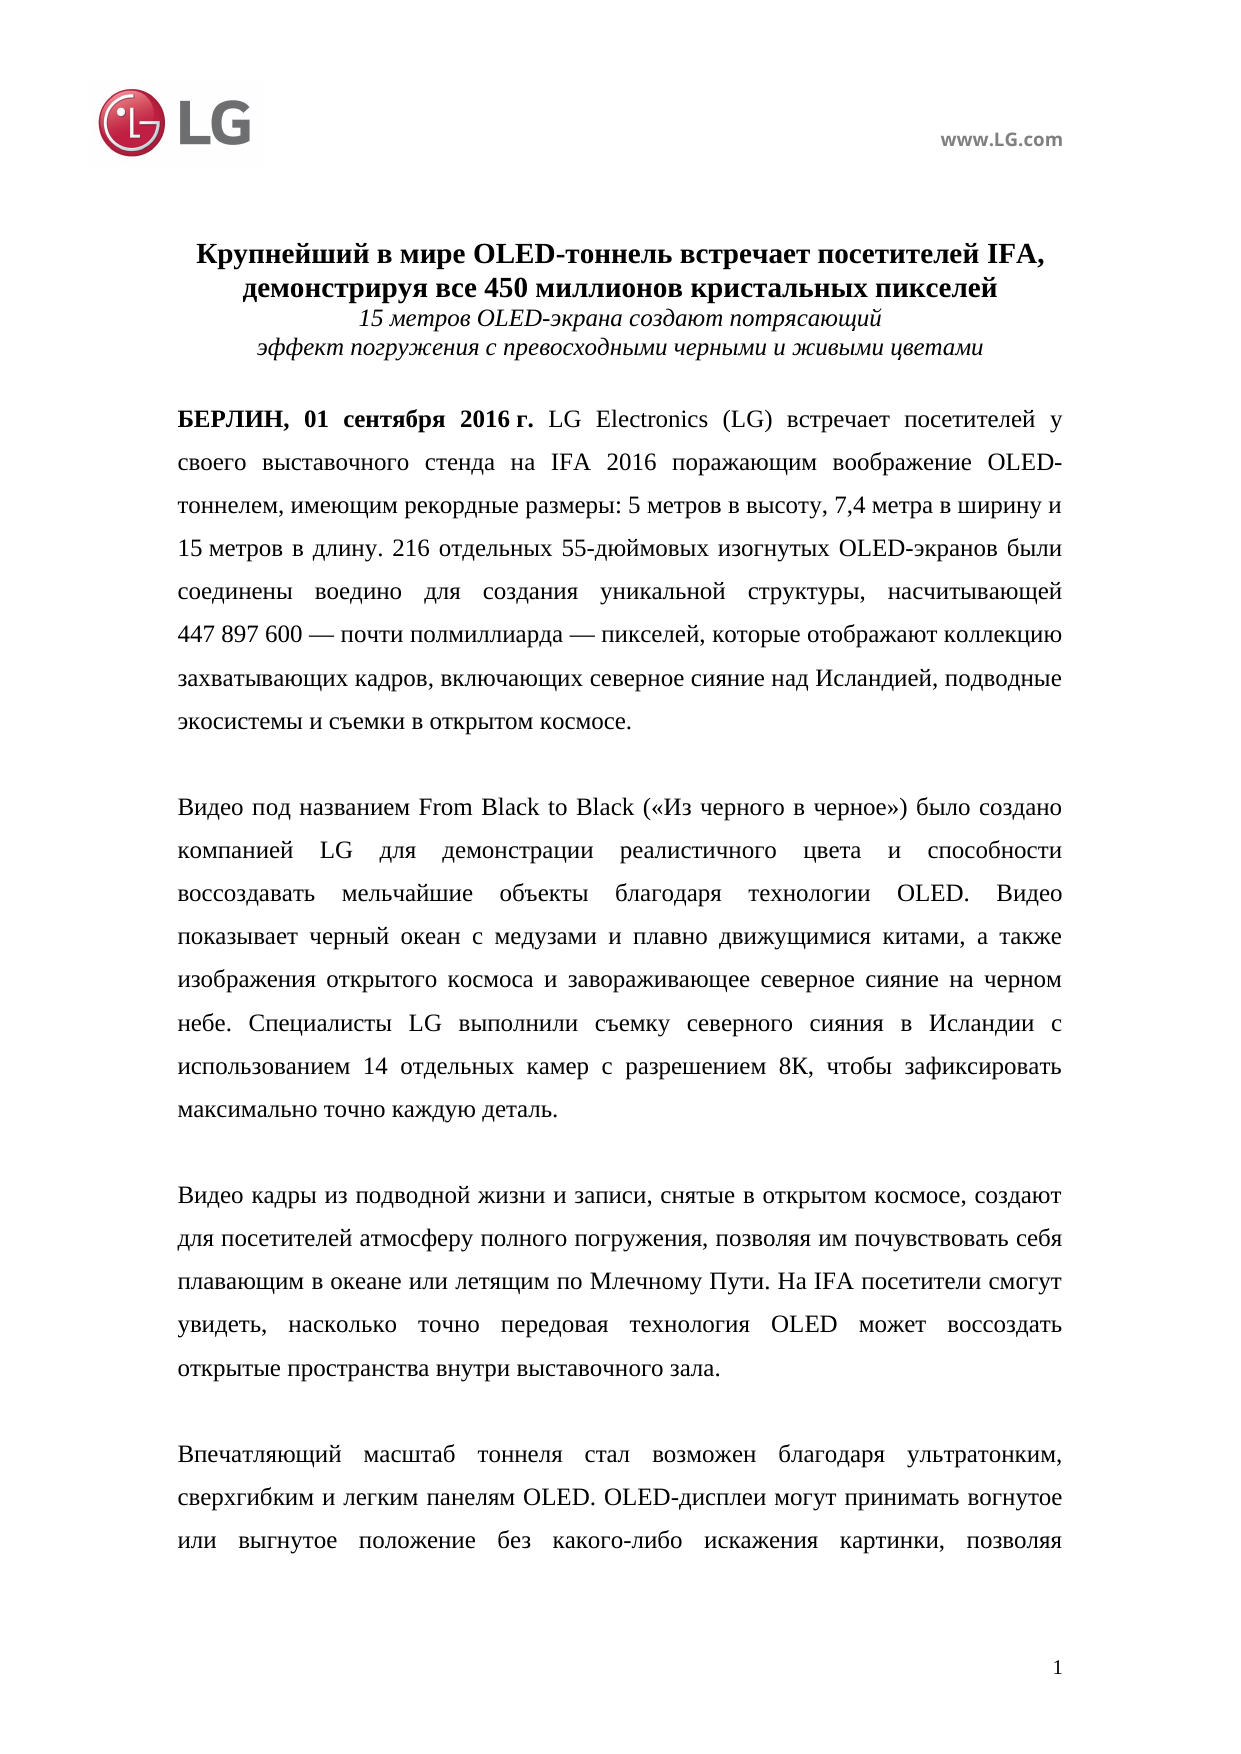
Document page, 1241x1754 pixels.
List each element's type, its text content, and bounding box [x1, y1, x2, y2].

text эффект погружения с превосходными черными и живыми цветами [177, 332, 1063, 361]
text Видео под названием From Black to Black («Из черного в черное») было создано компанией LG для демонстрации реалистичного цвета и способности воссоздавать мельчайшие объекты благодаря технологии OLED. Видео показывает черный океан с медузами и плавно движущимися китами, а также изображения открытого космоса и завораживающее северное сияние на черном небе. Специалисты LG выполнили съемку северного сияния в Исландии с использованием 14 отдельных камер с разрешением 8К, чтобы зафиксировать максимально точно каждую деталь. [177, 792, 1063, 1123]
text Видео кадры из подводной жизни и записи, снятые в открытом космосе, создают для посетителей атмосферу полного погружения, позволяя им почувствовать себя плавающим в океане или летящим по Млечному Пути. На IFA посетители смогут увидеть, насколько точно передовая технология OLED может воссоздать открытые пространства внутри выставочного зала. [177, 1180, 1063, 1381]
text 15 метров OLED-экрана создают потрясающий [177, 303, 1063, 332]
text Крупнейший в мире OLED-тоннель встречает посетителей IFA, демонстрируя все 450 миллионов кристальных пикселей [177, 236, 1063, 303]
text БЕРЛИН, 01 сентября 2016 г. LG Electronics (LG) встречает посетителей у своего выставочного стенда на IFA 2016 поражающим воображение OLED-тоннелем, имеющим рекордные размеры: 5 метров в высоту, 7,4 метра в ширину и 15 метров в длину. 216 отдельных 55-дюймовых изогнутых OLED-экранов были соединены воедино для создания уникальной структуры, насчитывающей 447 897 600 — почти полмиллиарда — пикселей, которые отображают коллекцию захватывающих кадров, включающих северное сияние над Исландией, подводные экосистемы и съемки в открытом космосе. [177, 404, 1063, 734]
picture [89, 79, 264, 166]
